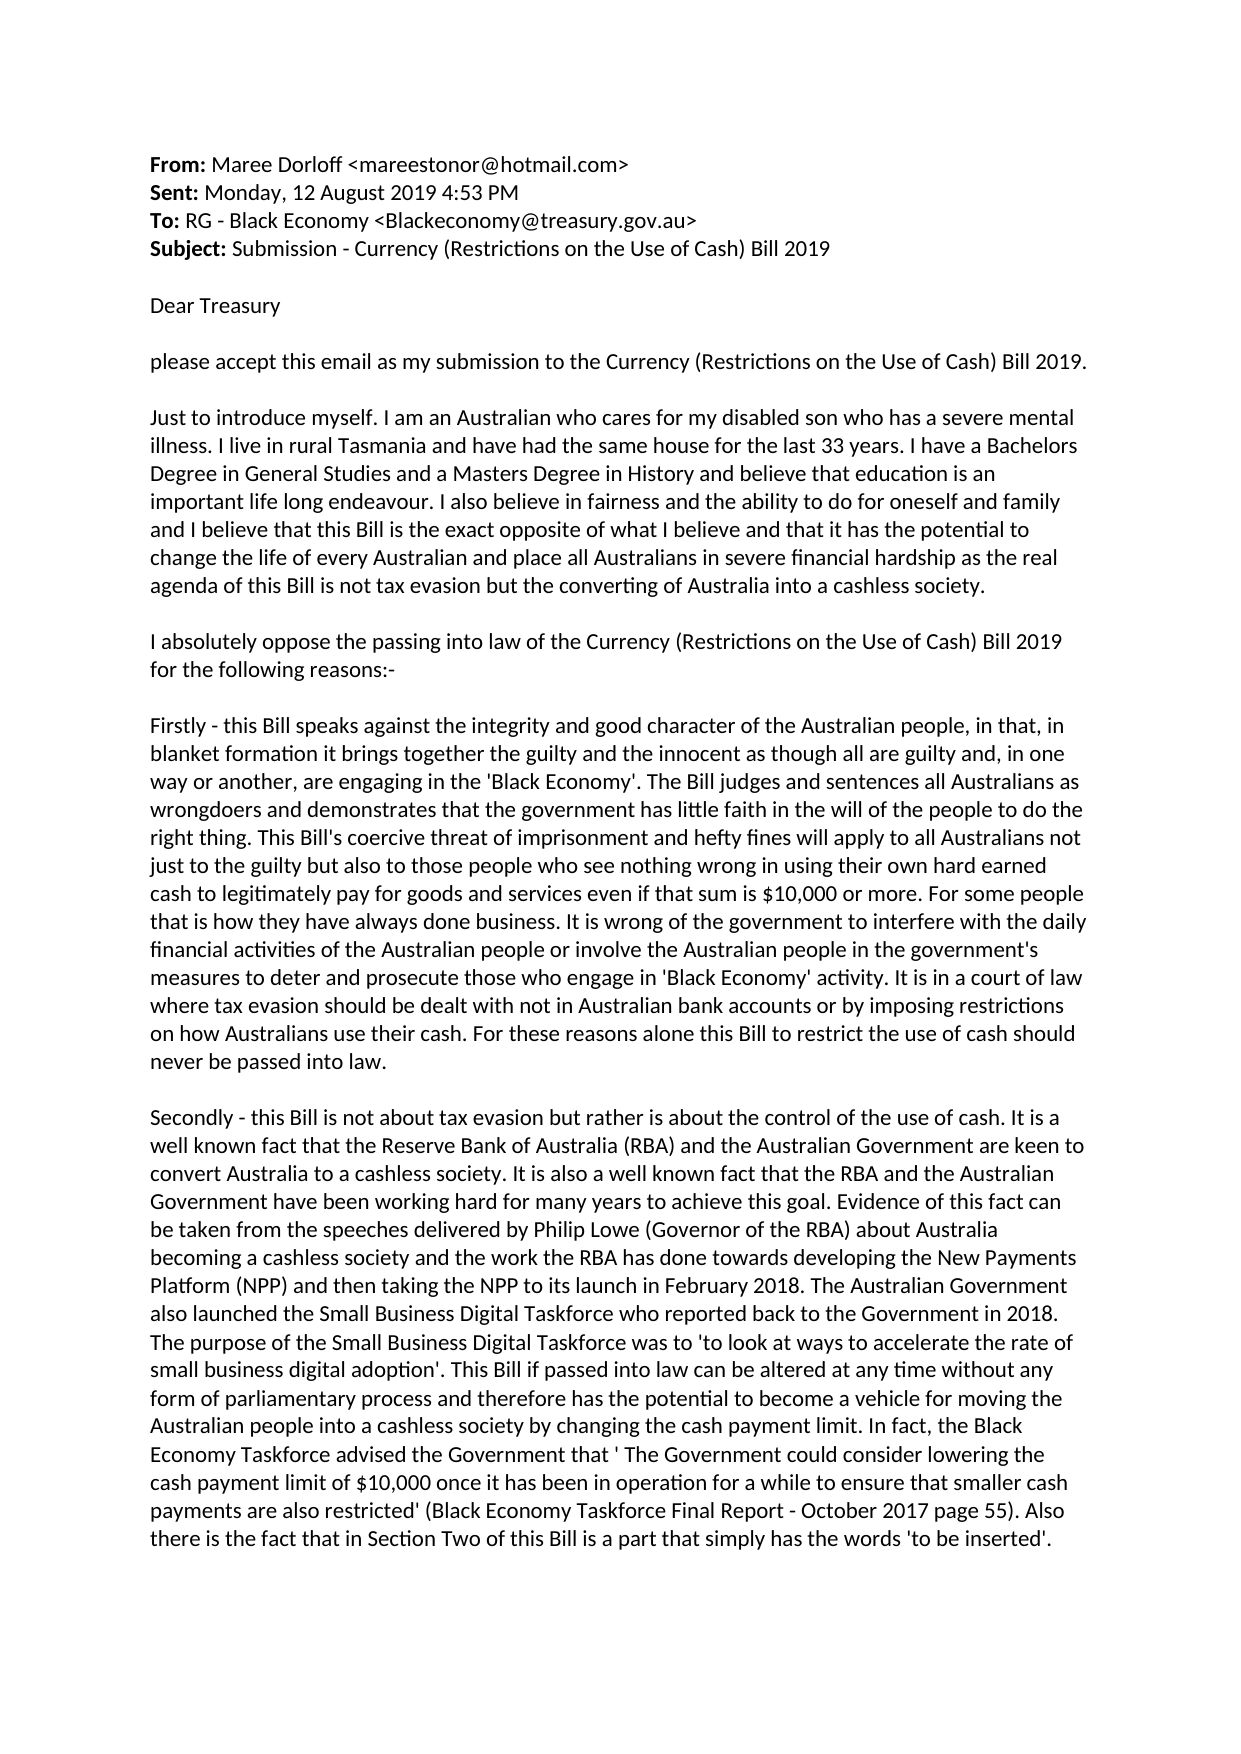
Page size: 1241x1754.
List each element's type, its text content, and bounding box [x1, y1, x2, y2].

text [150, 1103, 1090, 1552]
text From: Maree Dorloff <mareestonor@hotmail.com> Sent: Monday, 12 August 2019 4:53 PM To: RG - Black Economy <Blackeconomy@treasury.gov.au> Subject: Submission - Currency (Restrictions on the Use of Cash) Bill 2019 [150, 150, 1090, 262]
text I absolutely oppose the passing into law of the Currency (Restrictions on the Use of Cash) Bill 2019 for the following reasons:- [150, 627, 1090, 683]
text please accept this email as my submission to the Currency (Restrictions on the Use of Cash) Bill 2019. [150, 347, 1090, 375]
text Firstly - this Bill speaks against the integrity and good character of the Australian people, in that, in blanket formation it brings together the guilty and the innocent as though all are guilty and, in one way or another, are engaging in the 'Black Economy'. The Bill judges and sentences all Australians as wrongdoers and demonstrates that the government has little faith in the will of the people to do the right thing. This Bill's coercive threat of imprisonment and hefty fines will apply to all Australians not just to the guilty but also to those people who see nothing wrong in using their own hard earned cash to legitimately pay for goods and services even if that sum is $10,000 or more. For some people that is how they have always done business. It is wrong of the government to interfere with the daily financial activities of the Australian people or involve the Australian people in the government's measures to deter and prosecute those who engage in 'Black Economy' activity. It is in a court of law where tax evasion should be dealt with not in Australian bank accounts or by imposing restrictions on how Australians use their cash. For these reasons alone this Bill to restrict the use of cash should never be passed into law. [150, 711, 1090, 1075]
text Dear Treasury [150, 291, 1090, 319]
text Just to introduce myself. I am an Australian who cares for my disabled son who has a severe mental illness. I live in rural Tasmania and have had the same house for the last 33 years. I have a Bachelors Degree in General Studies and a Masters Degree in History and believe that education is an important life long endeavour. I also believe in fairness and the ability to do for oneself and family and I believe that this Bill is the exact opposite of what I believe and that it has the potential to change the life of every Australian and place all Australians in severe financial hardship as the real agenda of this Bill is not tax evasion but the converting of Australia into a cashless society. [150, 403, 1090, 599]
